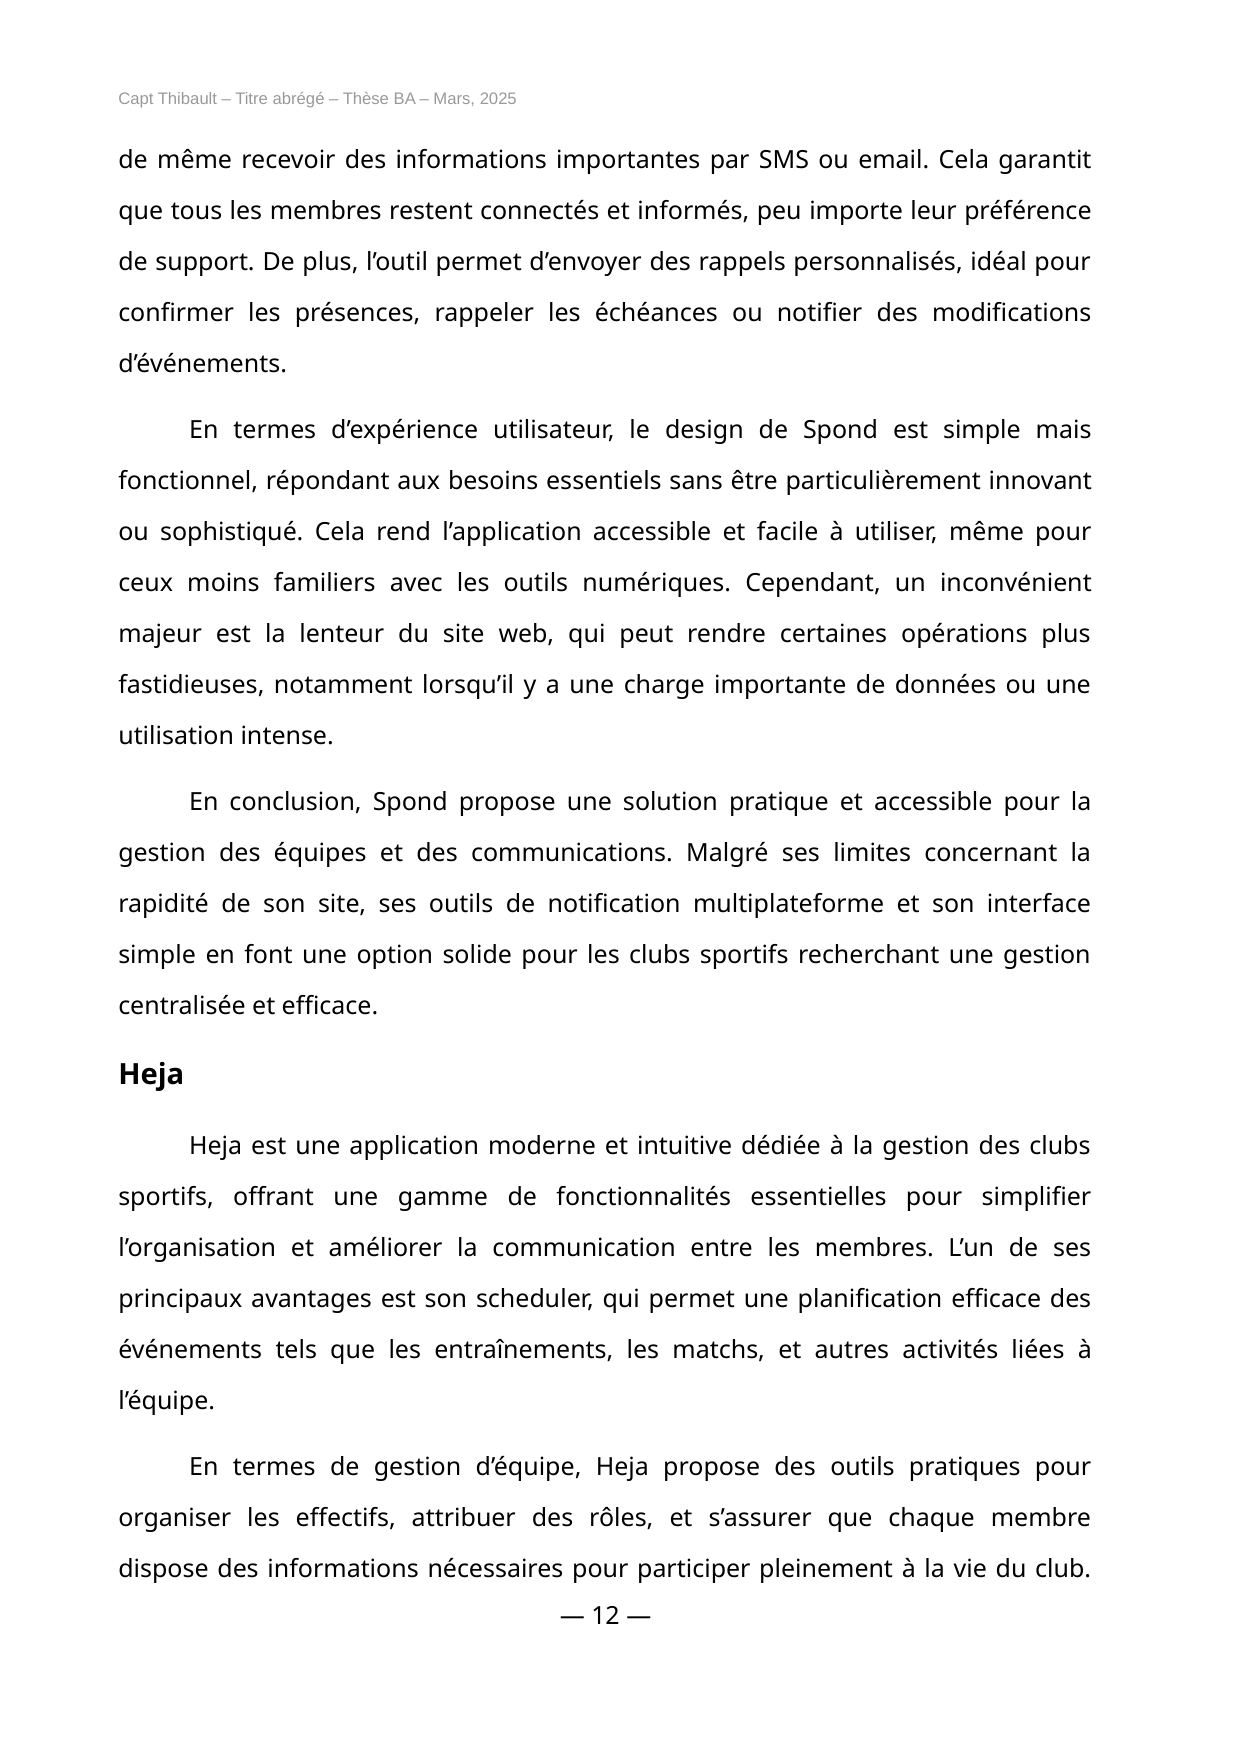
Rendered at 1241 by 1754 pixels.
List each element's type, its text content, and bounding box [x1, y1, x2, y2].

text En conclusion, Spond propose une solution pratique et accessible pour la gestion des équipes et des communications. Malgré ses limites concernant la rapidité de son site, ses outils de notification multiplateforme et son interface simple en font une option solide pour les clubs sportifs recherchant une gestion centralisée et efficace. [118, 783, 1093, 1022]
text Heja [118, 1053, 1093, 1093]
text Heja est une application moderne et intuitive dédiée à la gestion des clubs sportifs, offrant une gamme de fonctionnalités essentielles pour simplifier l’organisation et améliorer la communication entre les membres. L’un de ses principaux avantages est son scheduler, qui permet une planification efficace des événements tels que les entraînements, les matchs, et autres activités liées à l’équipe. [118, 1127, 1093, 1417]
text En termes d’expérience utilisateur, le design de Spond est simple mais fonctionnel, répondant aux besoins essentiels sans être particulièrement innovant ou sophistiqué. Cela rend l’application accessible et facile à utiliser, même pour ceux moins familiers avec les outils numériques. Cependant, un inconvénient majeur est la lenteur du site web, qui peut rendre certaines opérations plus fastidieuses, notamment lorsqu’il y a une charge importante de données ou une utilisation intense. [118, 412, 1093, 752]
